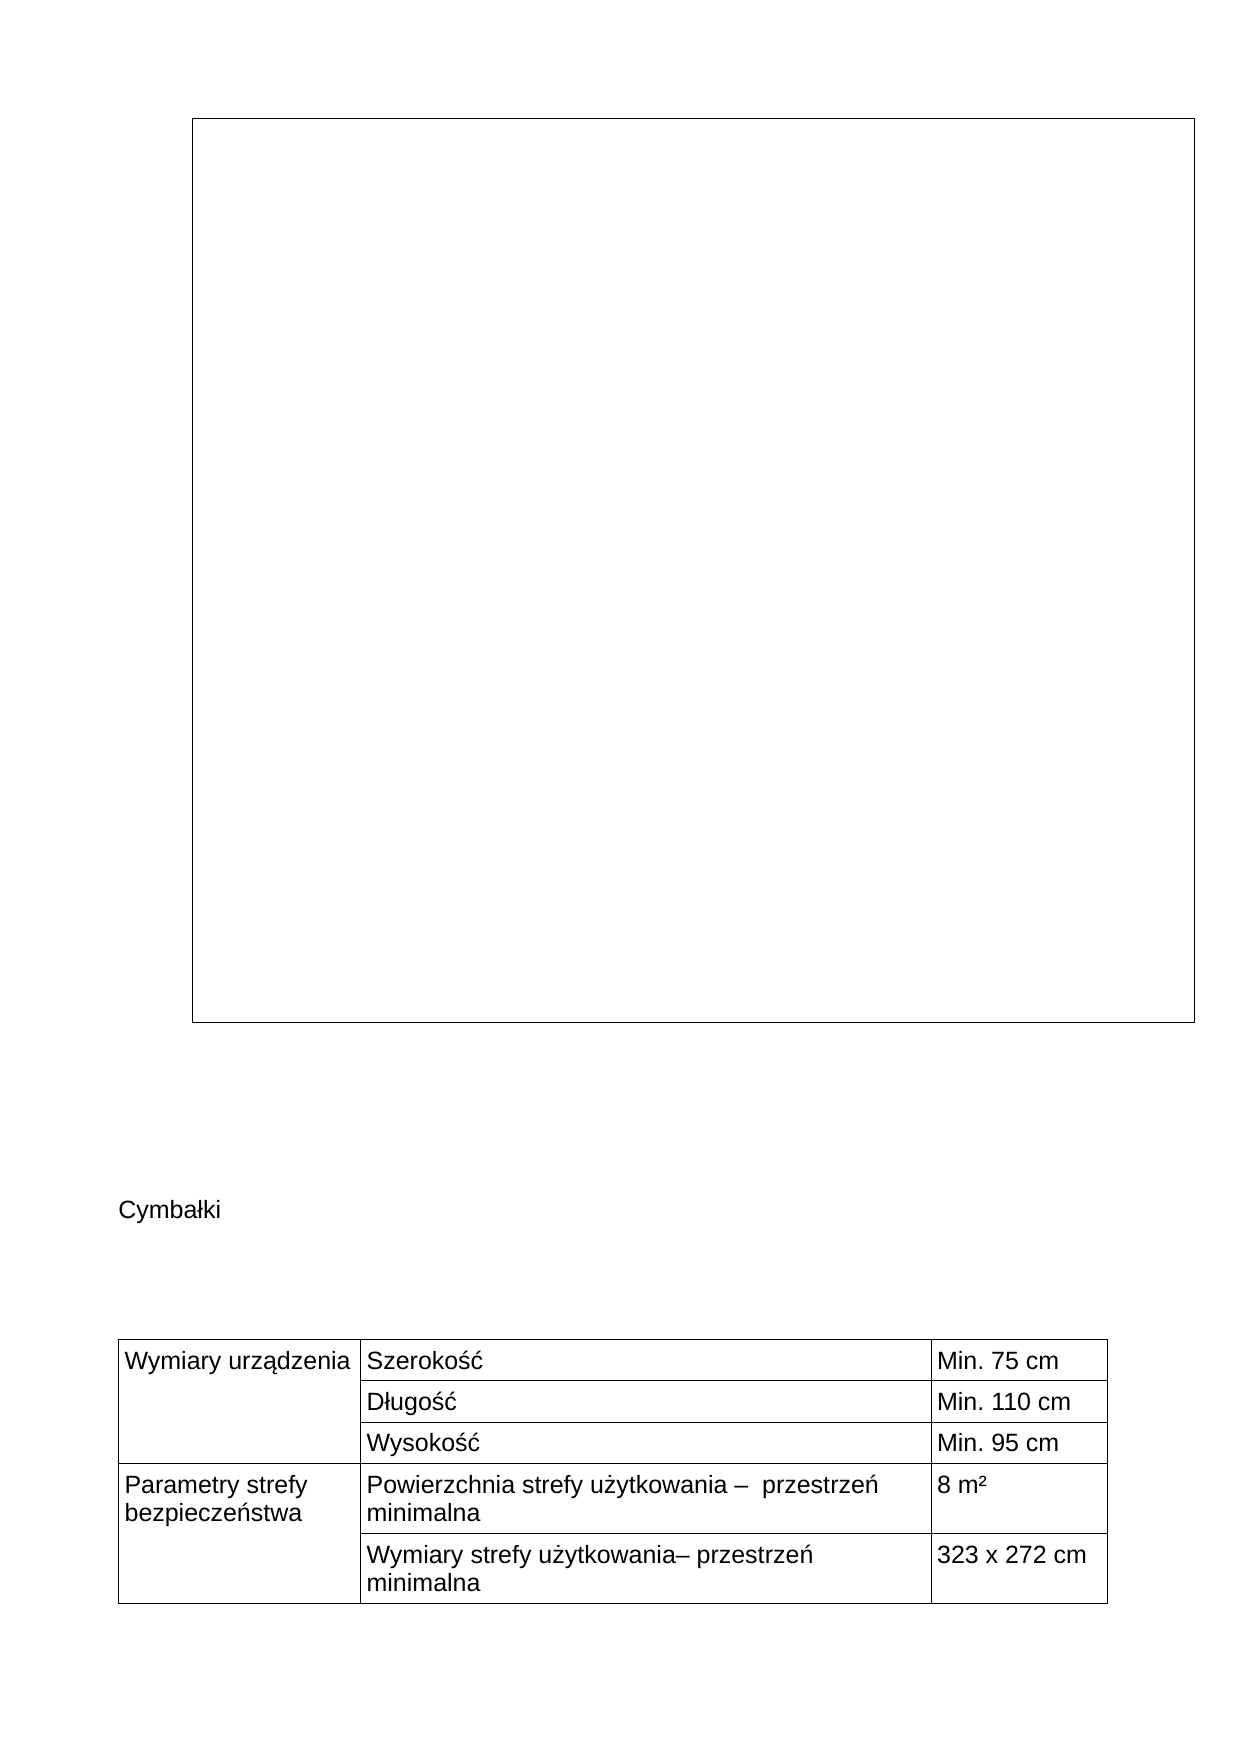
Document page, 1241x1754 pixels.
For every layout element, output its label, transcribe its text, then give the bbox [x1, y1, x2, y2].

table_cell Wymiary strefy użytkowania– przestrzeń minimalna [361, 1534, 931, 1603]
table_header Wymiary urządzenia [119, 1340, 360, 1463]
table_cell Długość [361, 1381, 931, 1422]
table_cell [193, 119, 1194, 1022]
table_cell Min. 110 cm [932, 1381, 1107, 1422]
table_header Min. 75 cm [932, 1340, 1107, 1380]
text Cymbałki [118, 1195, 1122, 1224]
table_cell 323 x 272 cm [932, 1534, 1107, 1603]
table_header Szerokość [361, 1340, 931, 1380]
table_cell 8 m² [932, 1464, 1107, 1533]
table_cell Parametry strefy bezpieczeństwa [119, 1464, 360, 1603]
table_cell Powierzchnia strefy użytkowania – przestrzeń minimalna [361, 1464, 931, 1533]
table_cell Min. 95 cm [932, 1423, 1107, 1463]
table_cell Wysokość [361, 1423, 931, 1463]
